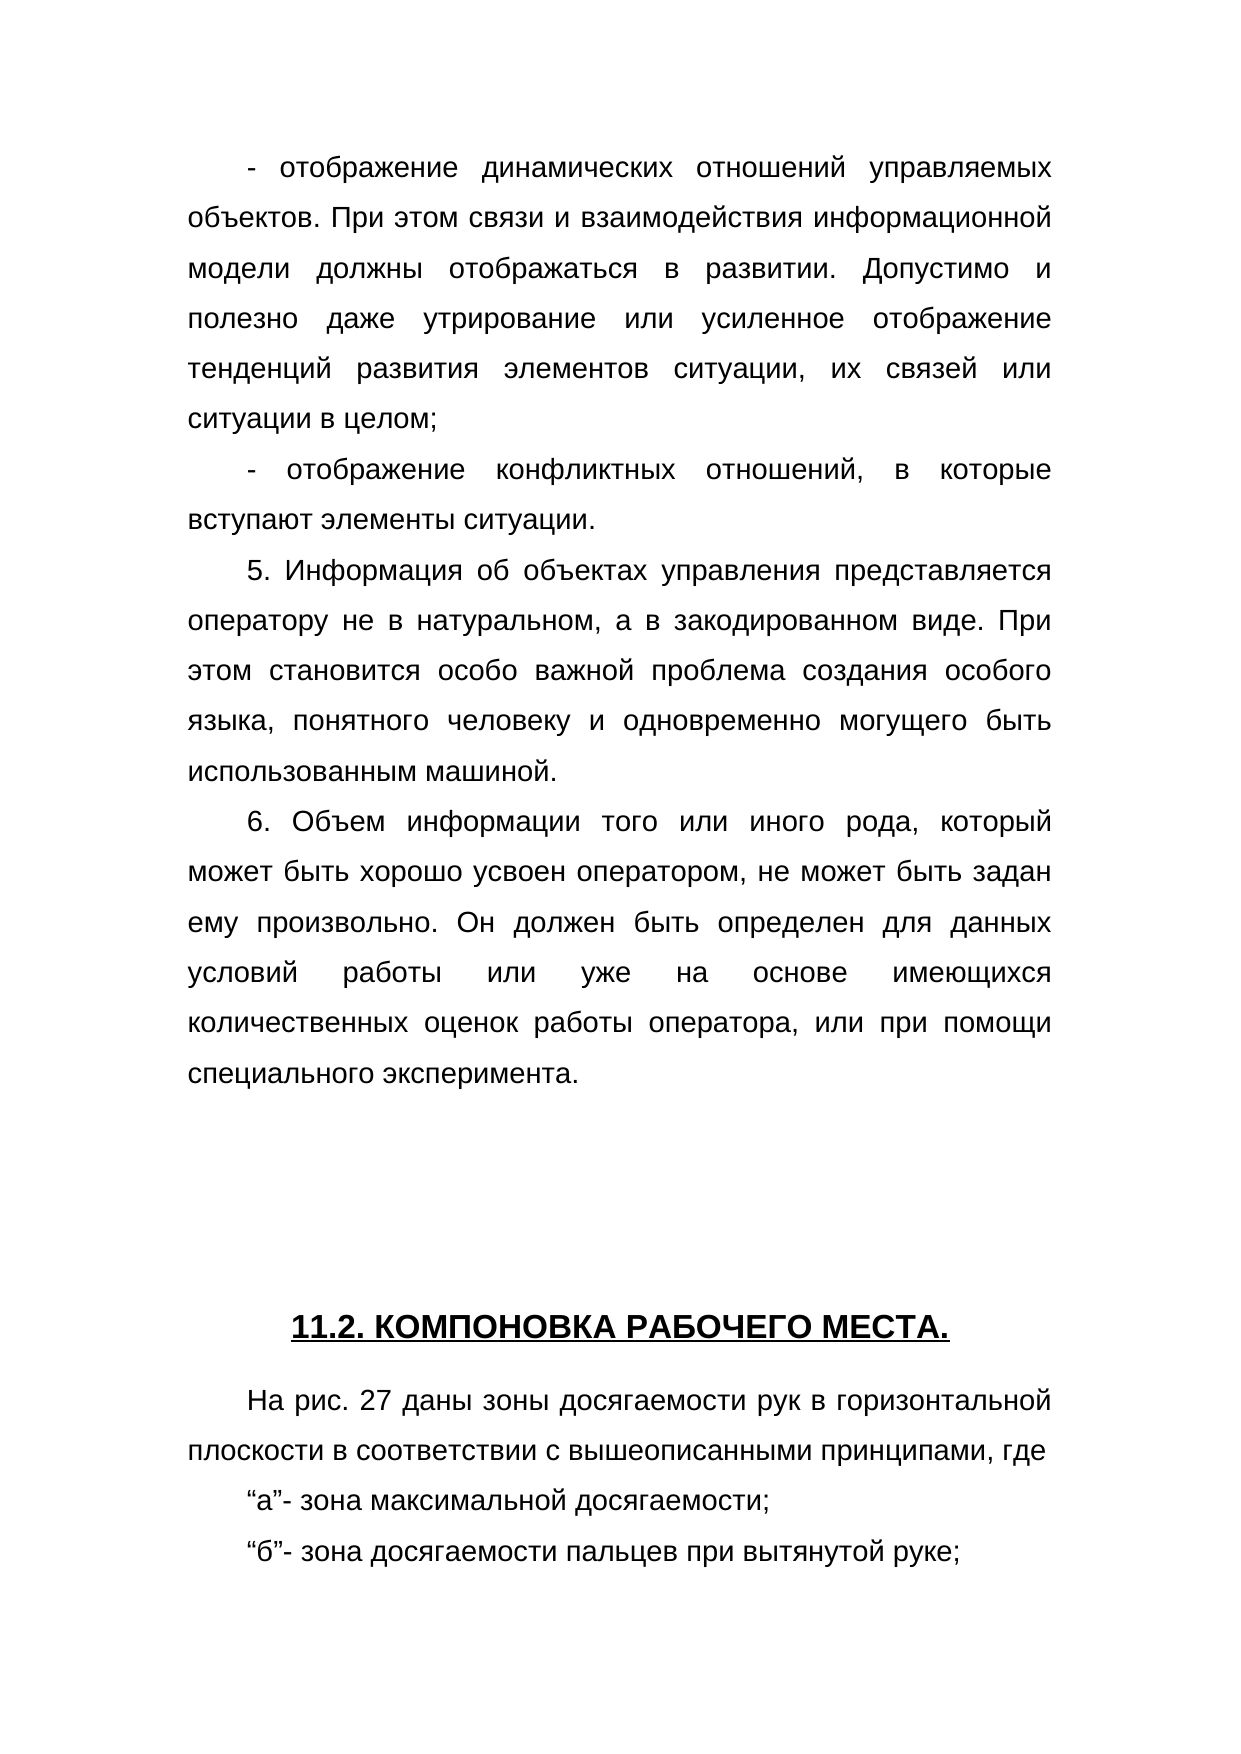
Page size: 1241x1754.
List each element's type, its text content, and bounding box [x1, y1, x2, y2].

text 6. Объем информации того или иного рода, который может быть хорошо усвоен оператором, не может быть задан ему произвольно. Он должен быть определен для данных условий работы или уже на основе имеющихся количественных оценок работы оператора, или при помощи специального эксперимента. [187, 804, 1053, 1089]
text На рис. 27 даны зоны досягаемости рук в горизонтальной плоскости в соответствии с вышеописанными принципами, где [187, 1383, 1053, 1467]
text 11.2. Компоновка рабочего места. [187, 1307, 1053, 1345]
text “б”- зона досягаемости пальцев при вытянутой руке; [187, 1534, 1053, 1567]
text - отображение динамических отношений управляемых объектов. При этом связи и взаимодействия информационной модели должны отображаться в развитии. Допустимо и полезно даже утрирование или усиленное отображение тенденций развития элементов ситуации, их связей или ситуации в целом; [187, 150, 1053, 435]
text “а”- зона максимальной досягаемости; [187, 1483, 1053, 1517]
text 5. Информация об объектах управления представляется оператору не в натуральном, а в закодированном виде. При этом становится особо важной проблема создания особого языка, понятного человеку и одновременно могущего быть использованным машиной. [187, 552, 1053, 787]
text - отображение конфликтных отношений, в которые вступают элементы ситуации. [187, 452, 1053, 536]
